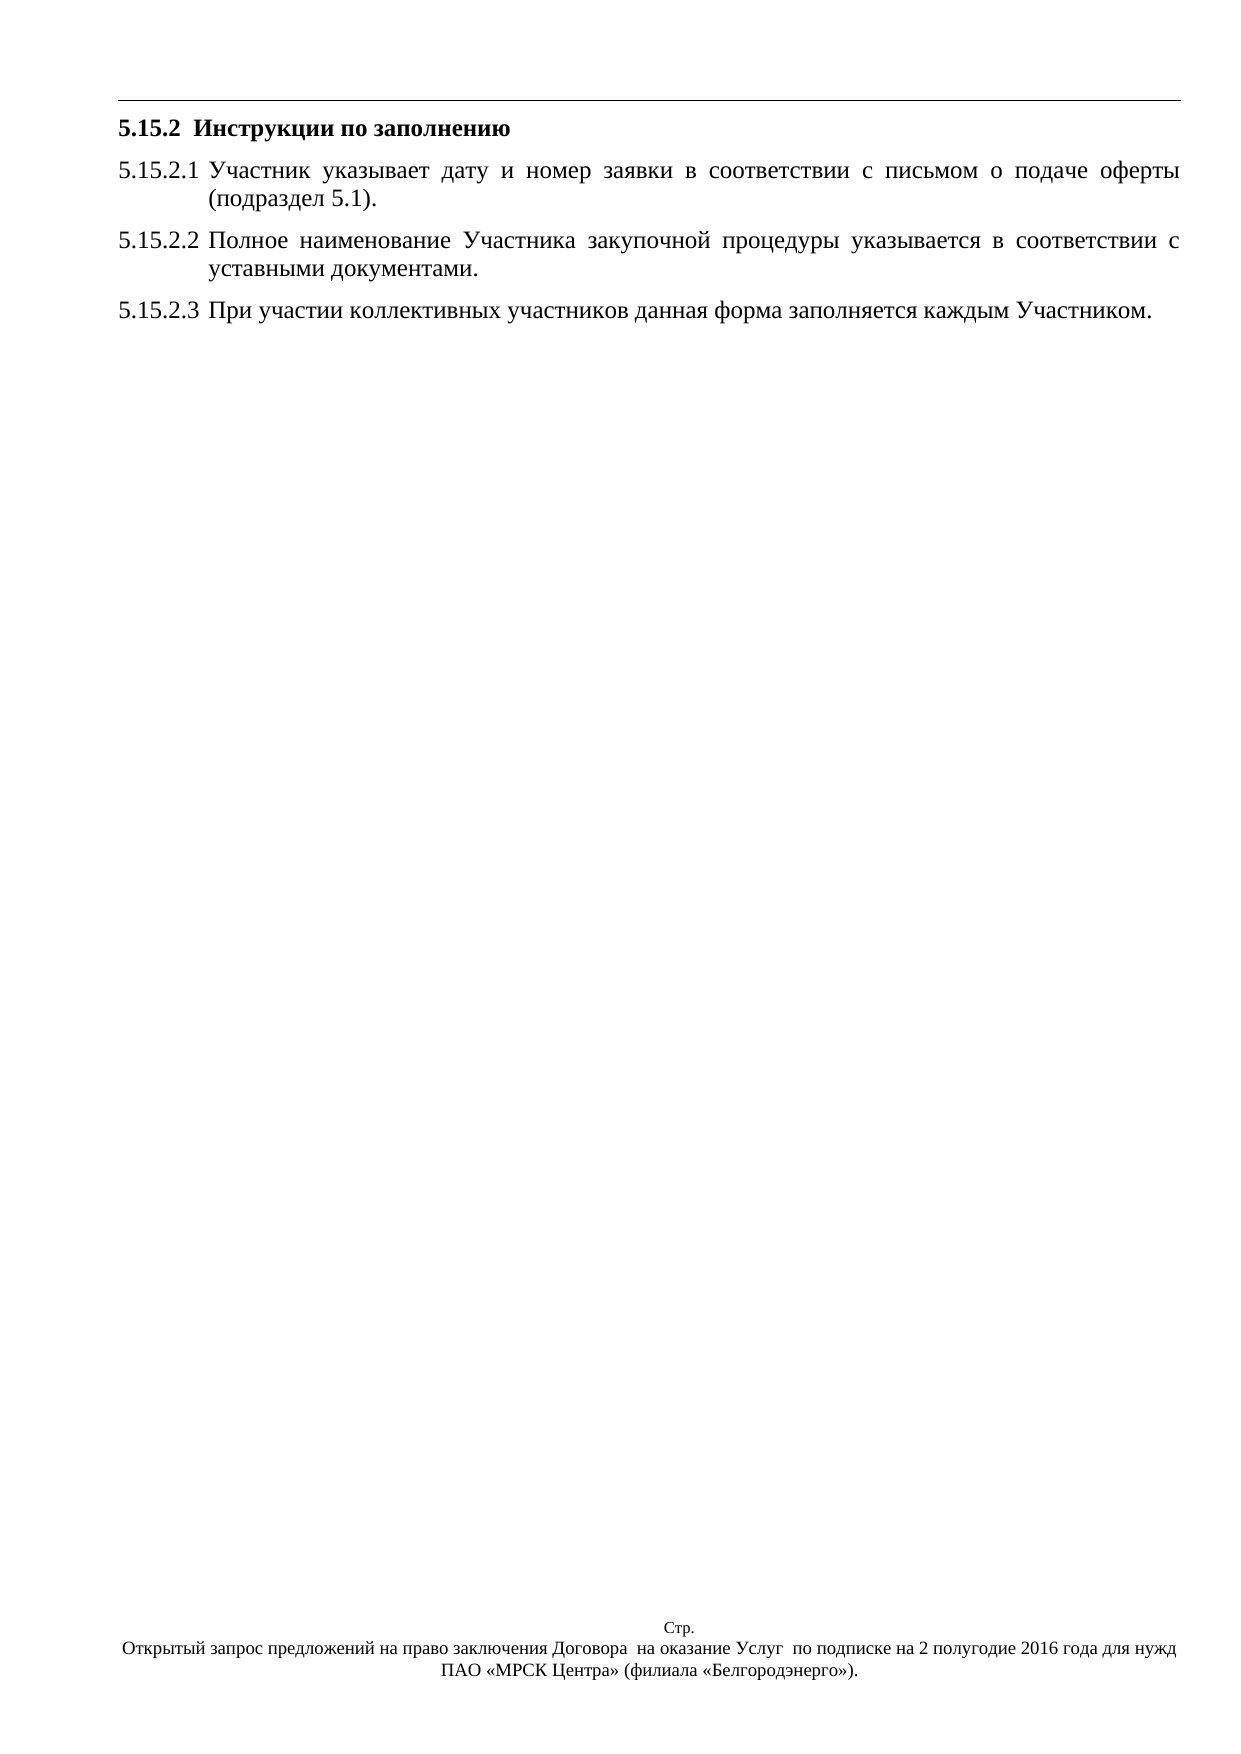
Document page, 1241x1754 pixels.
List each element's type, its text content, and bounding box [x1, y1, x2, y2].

list Участник указывает дату и номер заявки в соответствии с письмом о подаче оферты (подраздел 5.1). [118, 155, 1181, 212]
subtitle Инструкции по заполнению [118, 113, 1181, 142]
list При участии коллективных участников данная форма заполняется каждым Участником. [118, 295, 1181, 323]
list Полное наименование Участника закупочной процедуры указывается в соответствии с уставными документами. [118, 225, 1181, 282]
